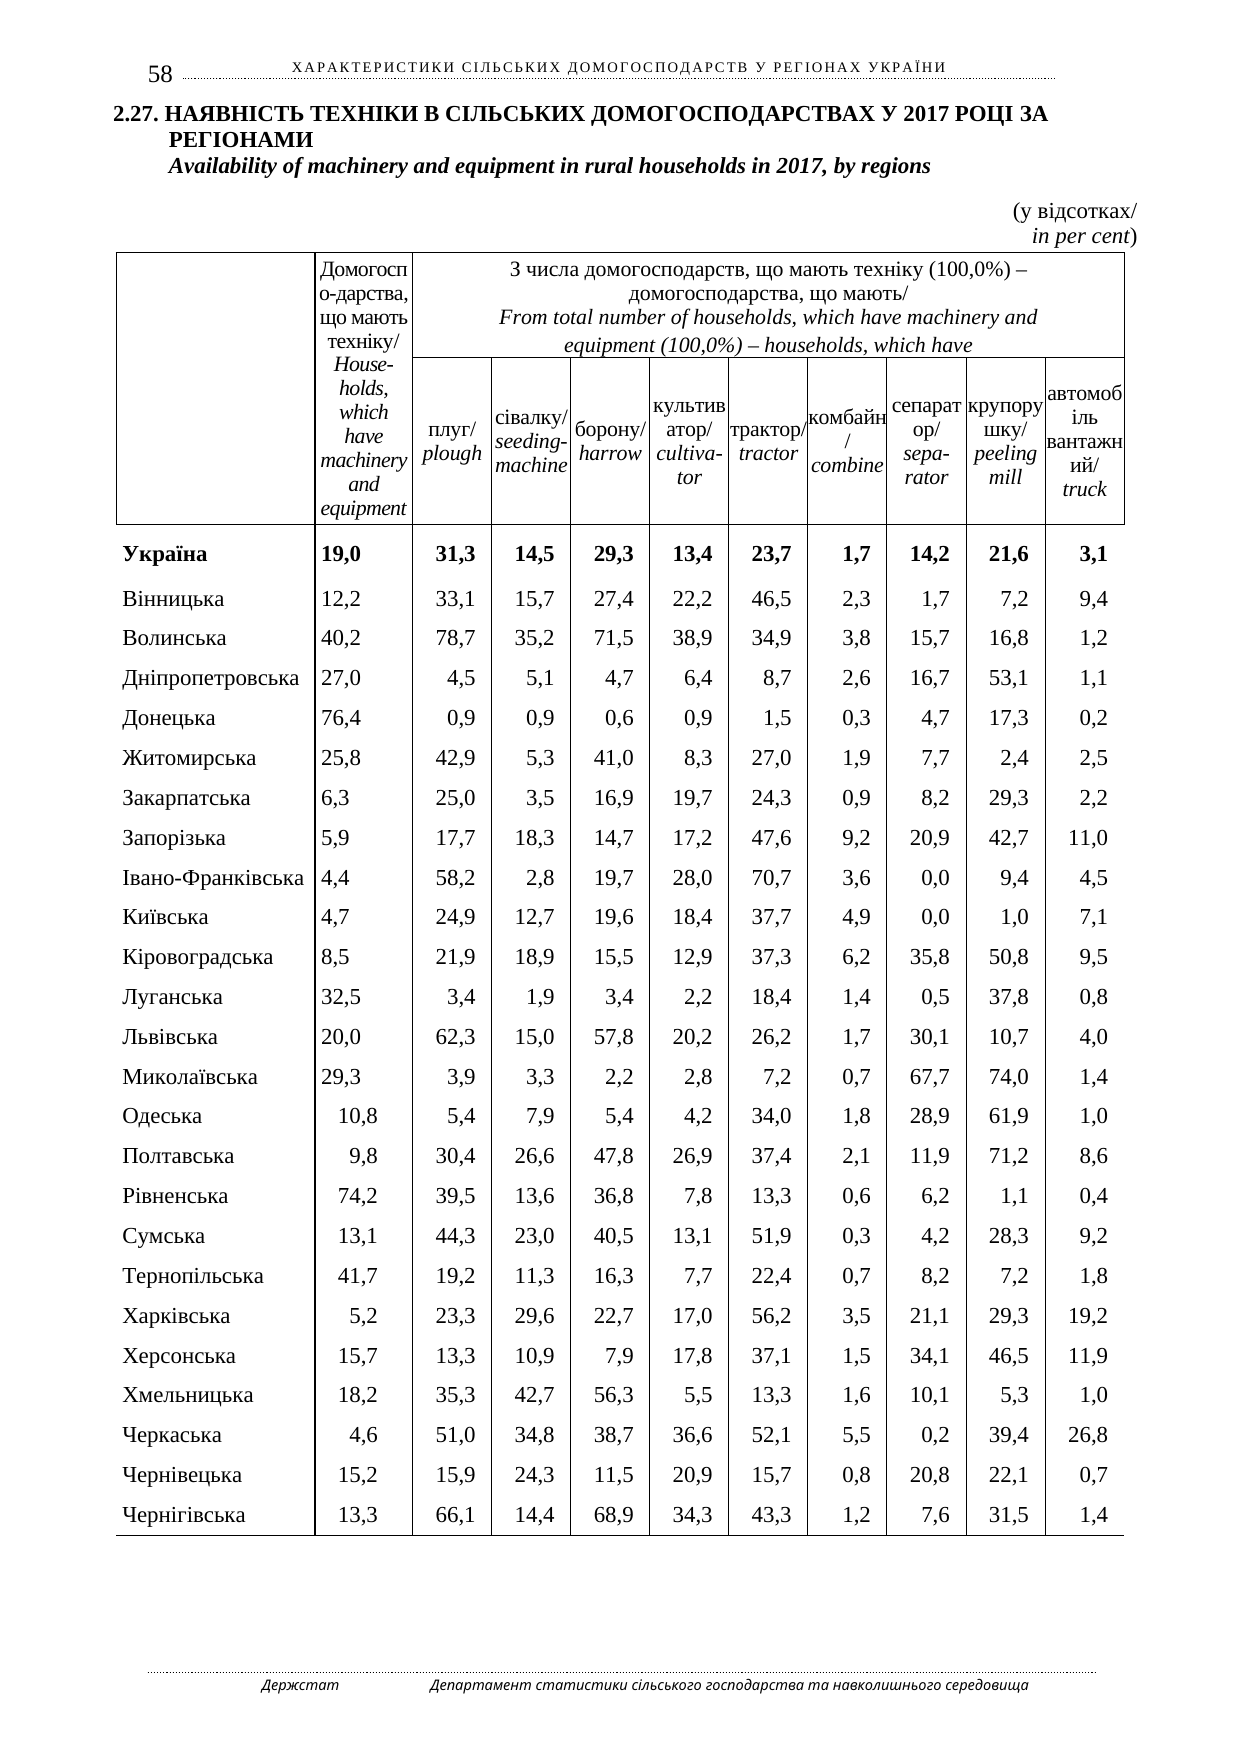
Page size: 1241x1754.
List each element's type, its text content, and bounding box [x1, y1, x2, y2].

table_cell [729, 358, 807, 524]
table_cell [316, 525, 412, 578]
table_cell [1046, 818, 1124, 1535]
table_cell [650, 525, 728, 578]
text 2.27. НАЯВНІСТЬ ТЕХНІКИ В СІЛЬСЬКИХ ДОМОГОСПОДАРСТВАХ У 2017 РОЦІ ЗА РЕГІОНАМИ [113, 100, 1066, 152]
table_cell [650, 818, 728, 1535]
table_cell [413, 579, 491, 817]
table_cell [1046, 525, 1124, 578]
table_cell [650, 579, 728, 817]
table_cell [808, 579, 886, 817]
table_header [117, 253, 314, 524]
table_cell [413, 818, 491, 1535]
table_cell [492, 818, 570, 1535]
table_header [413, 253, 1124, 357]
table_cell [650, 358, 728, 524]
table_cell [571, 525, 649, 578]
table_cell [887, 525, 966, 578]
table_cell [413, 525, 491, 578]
text in per cent) [148, 223, 1137, 248]
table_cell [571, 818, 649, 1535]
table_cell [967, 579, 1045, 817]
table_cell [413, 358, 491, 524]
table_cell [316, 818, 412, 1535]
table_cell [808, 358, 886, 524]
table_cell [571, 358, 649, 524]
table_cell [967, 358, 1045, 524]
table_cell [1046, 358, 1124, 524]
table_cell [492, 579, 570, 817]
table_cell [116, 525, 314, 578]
text (у відсотках/ [148, 198, 1137, 223]
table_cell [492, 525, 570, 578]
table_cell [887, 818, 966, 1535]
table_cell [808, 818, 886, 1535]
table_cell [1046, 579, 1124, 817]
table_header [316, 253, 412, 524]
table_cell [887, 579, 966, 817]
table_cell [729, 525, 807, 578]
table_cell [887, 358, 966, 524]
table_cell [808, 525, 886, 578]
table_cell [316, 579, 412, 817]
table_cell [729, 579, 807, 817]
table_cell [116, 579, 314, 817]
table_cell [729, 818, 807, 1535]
text Availability of machinery and equipment in rural households in 2017, by regions [169, 152, 1092, 179]
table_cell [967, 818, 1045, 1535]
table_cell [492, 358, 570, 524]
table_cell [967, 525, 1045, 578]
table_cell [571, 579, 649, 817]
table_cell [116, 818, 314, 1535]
